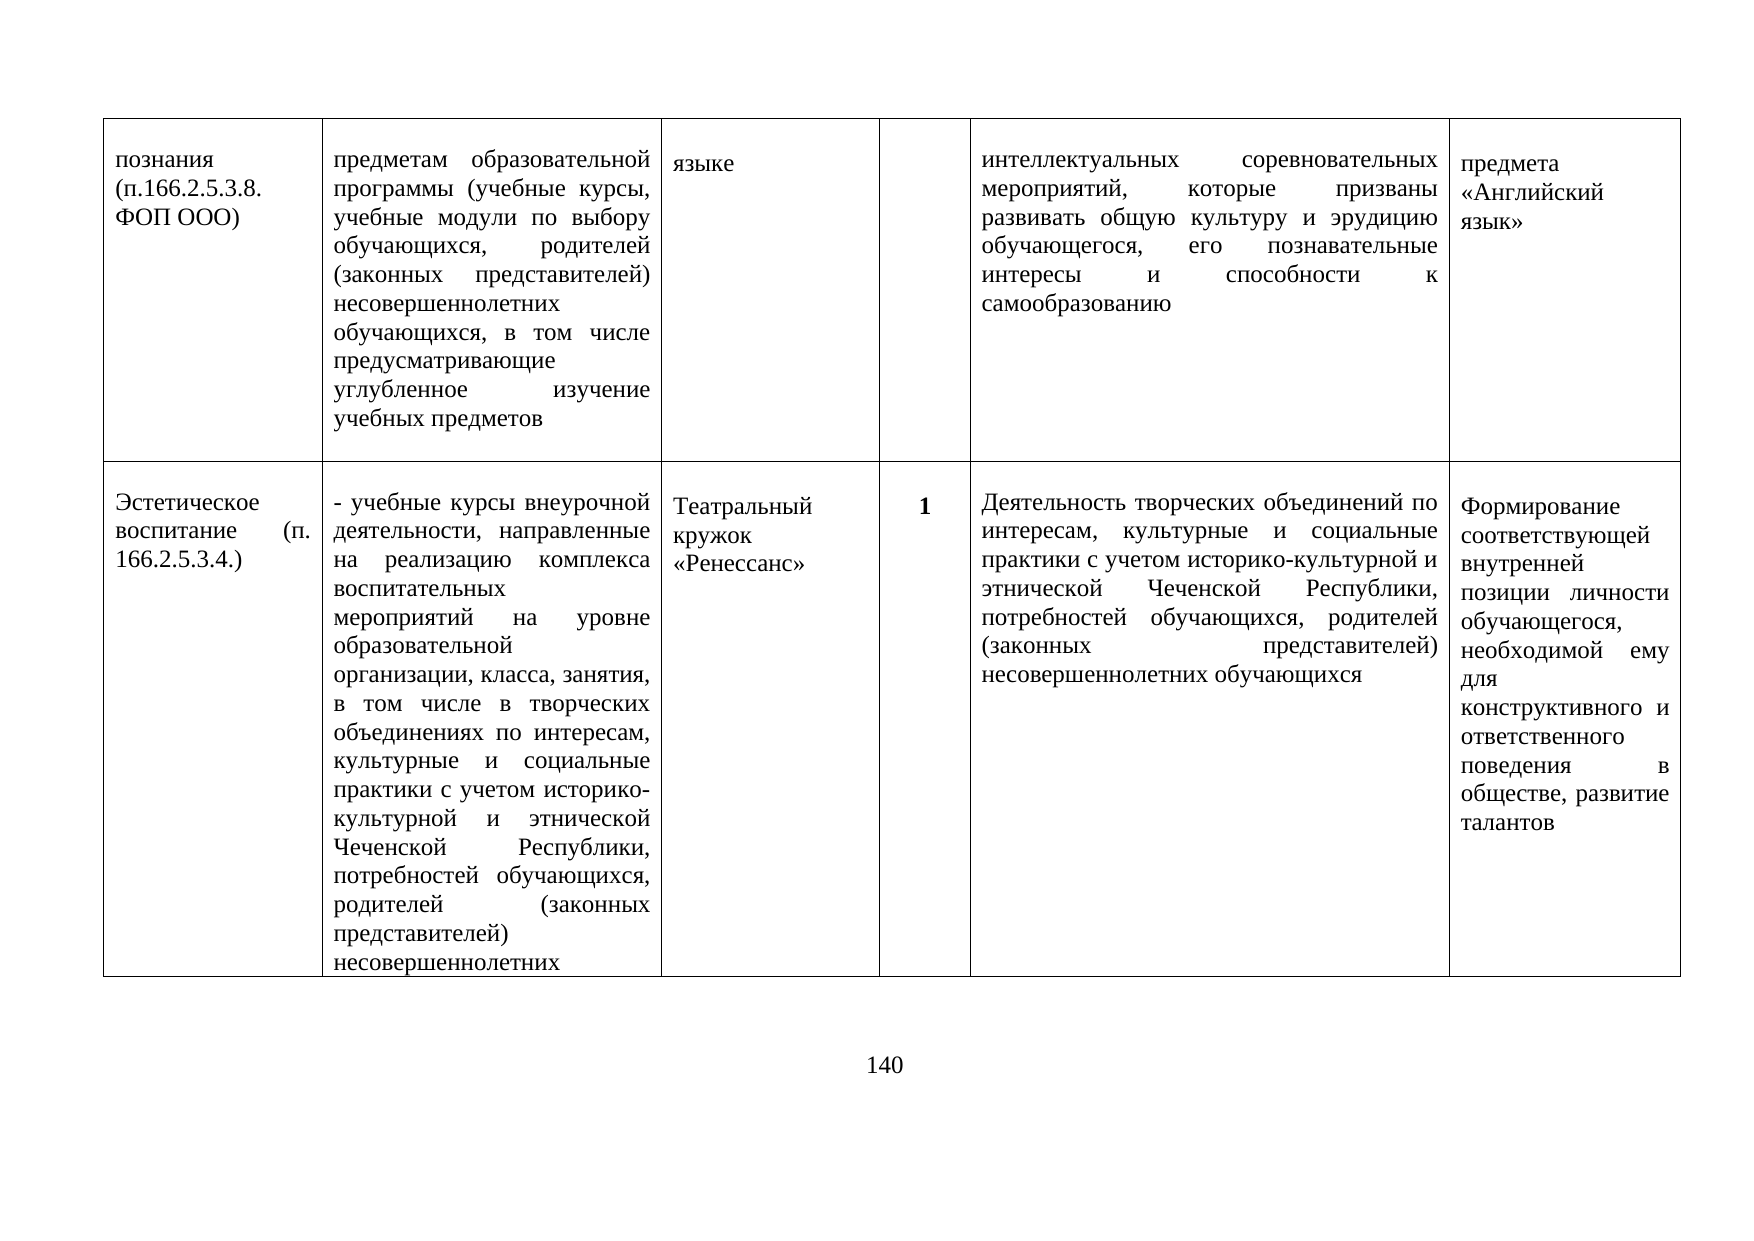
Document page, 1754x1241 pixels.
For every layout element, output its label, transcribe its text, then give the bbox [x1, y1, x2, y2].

table_cell 1 [880, 462, 970, 976]
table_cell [323, 119, 661, 461]
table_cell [662, 462, 879, 976]
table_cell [1450, 119, 1680, 461]
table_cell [662, 119, 879, 461]
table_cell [971, 462, 1449, 976]
table_cell 1 [880, 119, 970, 461]
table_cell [971, 119, 1449, 461]
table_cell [323, 462, 661, 976]
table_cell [104, 119, 322, 461]
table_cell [1450, 462, 1680, 976]
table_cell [104, 462, 322, 976]
